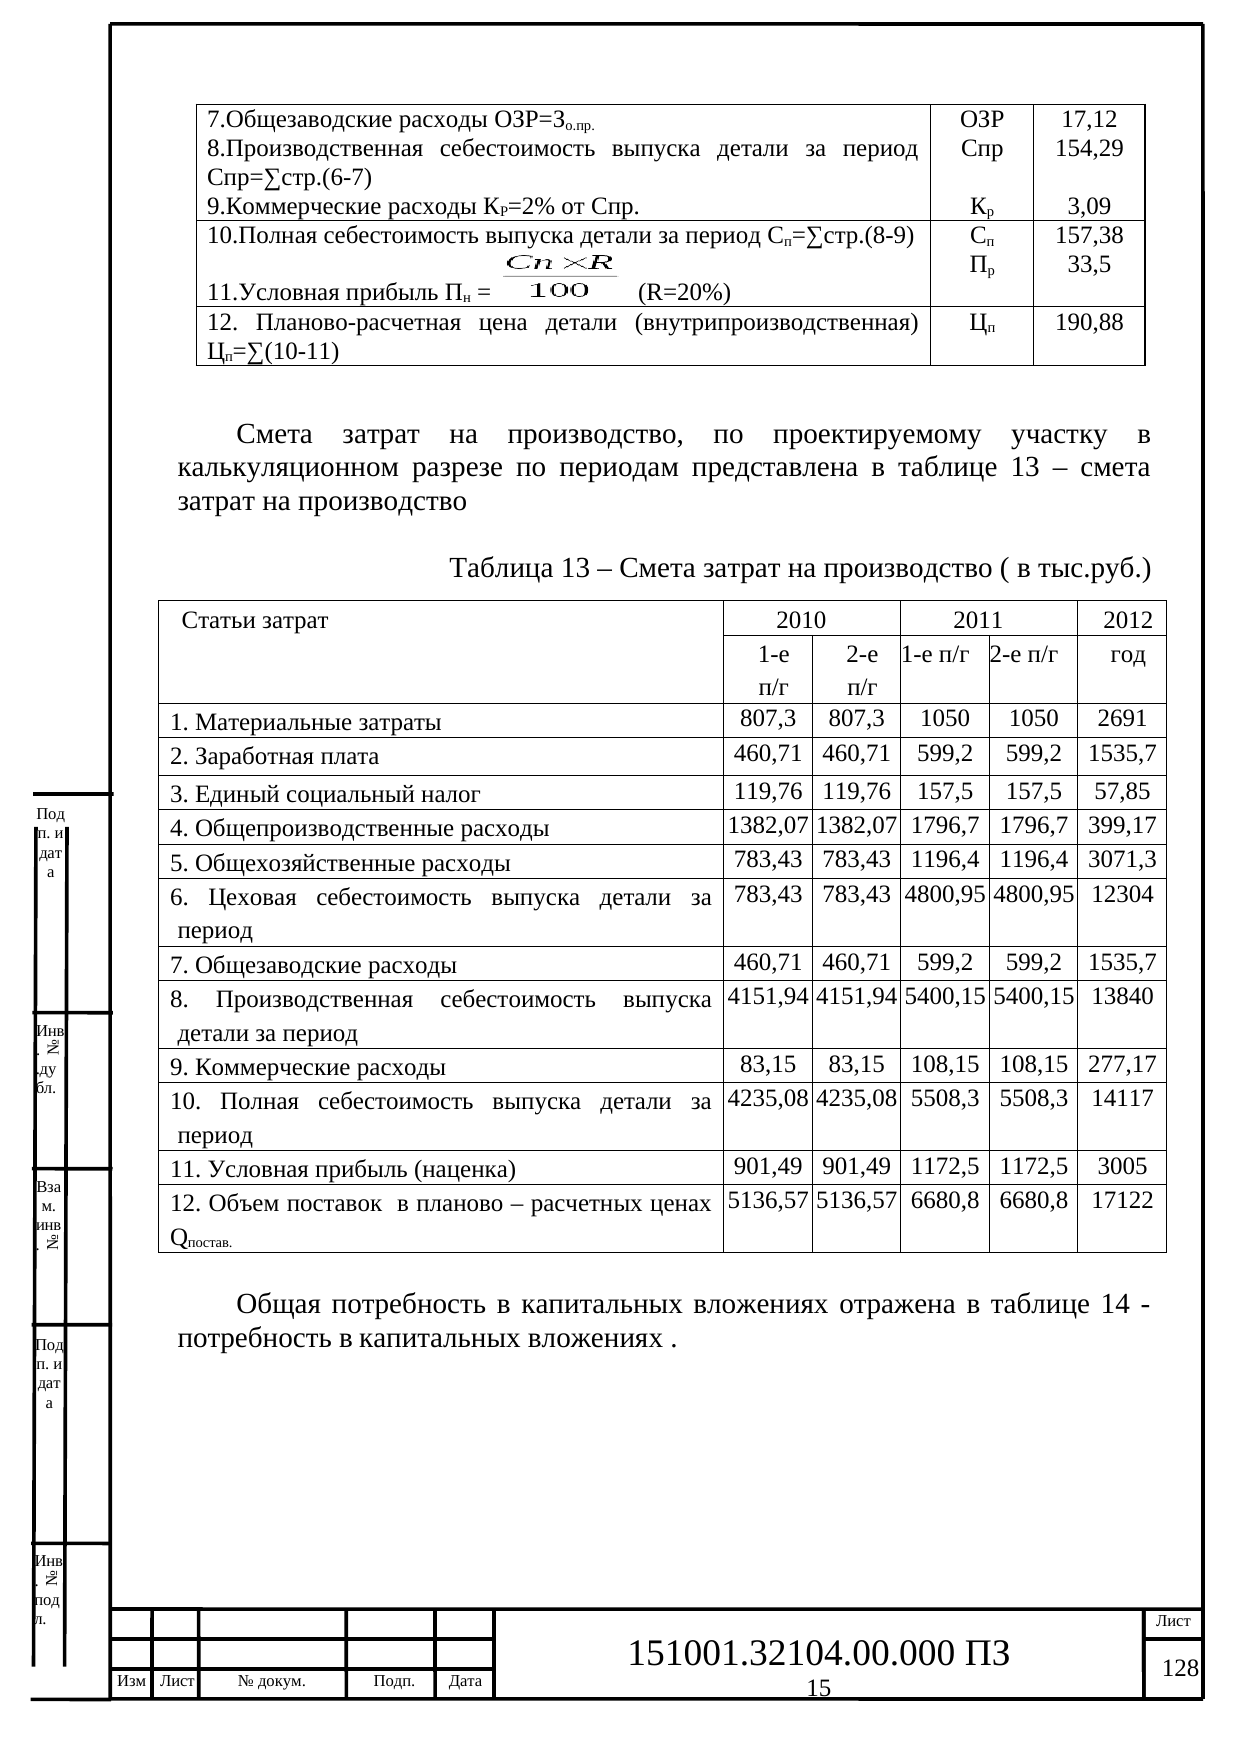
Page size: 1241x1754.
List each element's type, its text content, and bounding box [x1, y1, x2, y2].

table_cell 1535,7 [1078, 947, 1166, 980]
table_cell 1796,7 [901, 810, 989, 843]
table_cell 399,17 [1078, 810, 1166, 843]
table_cell 3071,3 [1078, 845, 1166, 878]
table_cell 157,38 33,5 [1034, 221, 1144, 306]
table_cell 83,15 [724, 1049, 812, 1082]
table_cell год [1078, 636, 1166, 702]
table_cell 6680,8 [990, 1185, 1077, 1252]
table_cell 783,43 [724, 845, 812, 878]
table_cell 3. Единый социальный налог [159, 776, 723, 809]
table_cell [931, 105, 1033, 219]
table_cell 3005 [1078, 1151, 1166, 1184]
table_cell 12. Объем поставок в планово – расчетных ценах Qпостав. [159, 1185, 723, 1252]
table_cell 119,76 [724, 776, 812, 809]
table_header 2010 [724, 601, 900, 635]
table_cell 1-е п/г [724, 636, 812, 702]
table_cell 460,71 [724, 947, 812, 980]
table_cell 83,15 [813, 1049, 900, 1082]
text Смета затрат на производство, по проектируемому участку в калькуляционном разрезе по периодам представлена в таблице 13 – смета затрат на производство [177, 416, 1152, 516]
table_cell 1196,4 [990, 845, 1077, 878]
table_cell 4151,94 [813, 981, 900, 1048]
table_cell Сп Пр [931, 221, 1033, 306]
table_cell 4235,08 [813, 1083, 900, 1150]
table_cell 783,43 [813, 879, 900, 946]
table_cell 8. Производственная себестоимость выпуска детали за период [159, 981, 723, 1048]
table_cell 13840 [1078, 981, 1166, 1048]
table_cell 14117 [1078, 1083, 1166, 1150]
table_cell 7. Общезаводские расходы [159, 947, 723, 980]
table_header 2011 [901, 601, 1077, 635]
table_header Статьи затрат [159, 601, 723, 702]
table_cell 1796,7 [990, 810, 1077, 843]
table_cell 599,2 [990, 738, 1077, 775]
table_cell 1. Материальные затраты [159, 704, 723, 737]
text Общая потребность в капитальных вложениях отражена в таблице 14 - потребность в капитальных вложениях . [177, 1286, 1152, 1353]
text Таблица 13 – Смета затрат на производство ( в тыс.руб.) [189, 550, 1152, 583]
table_cell 11. Условная прибыль (наценка) [159, 1151, 723, 1184]
table_cell 460,71 [813, 738, 900, 775]
table_cell 807,3 [724, 704, 812, 737]
table_cell 807,3 [813, 704, 900, 737]
table_cell 599,2 [901, 738, 989, 775]
table_cell 10. Полная себестоимость выпуска детали за период [159, 1083, 723, 1150]
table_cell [197, 105, 930, 219]
table_cell 460,71 [813, 947, 900, 980]
table_cell 5508,3 [990, 1083, 1077, 1150]
table_cell 4151,94 [724, 981, 812, 1048]
table_cell 5136,57 [724, 1185, 812, 1252]
table_cell 4800,95 [990, 879, 1077, 946]
table_cell 1050 [990, 704, 1077, 737]
table_cell 783,43 [813, 845, 900, 878]
table_cell 1172,5 [901, 1151, 989, 1184]
table_cell 599,2 [901, 947, 989, 980]
table_cell 1382,07 [813, 810, 900, 843]
table_cell 5400,15 [990, 981, 1077, 1048]
table_cell 1050 [901, 704, 989, 737]
table_cell 12304 [1078, 879, 1166, 946]
table_cell 1172,5 [990, 1151, 1077, 1184]
table_cell 783,43 [724, 879, 812, 946]
table_cell 901,49 [813, 1151, 900, 1184]
table_cell 2691 [1078, 704, 1166, 737]
table_cell 10.Полная себестоимость выпуска детали за период Сп=∑стр.(8-9) 11.Условная прибыль Пн = (R=20%) [197, 221, 930, 306]
table_cell 4. Общепроизводственные расходы [159, 810, 723, 843]
table_cell 108,15 [990, 1049, 1077, 1082]
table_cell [1034, 105, 1144, 219]
table_cell 5508,3 [901, 1083, 989, 1150]
table_cell 108,15 [901, 1049, 989, 1082]
table_cell 2-е п/г [990, 636, 1077, 702]
table_cell 5. Общехозяйственные расходы [159, 845, 723, 878]
table_cell 4235,08 [724, 1083, 812, 1150]
table_header 2012 [1078, 601, 1166, 635]
table_cell 2. Заработная плата [159, 738, 723, 775]
table_cell 901,49 [724, 1151, 812, 1184]
table_cell 157,5 [901, 776, 989, 809]
table_cell 277,17 [1078, 1049, 1166, 1082]
table_cell 9. Коммерческие расходы [159, 1049, 723, 1082]
table_cell 6. Цеховая себестоимость выпуска детали за период [159, 879, 723, 946]
table_cell 5136,57 [813, 1185, 900, 1252]
table_cell Цп [931, 307, 1033, 364]
table_cell 1535,7 [1078, 738, 1166, 775]
table_cell 460,71 [724, 738, 812, 775]
table_cell 157,5 [990, 776, 1077, 809]
table_cell 57,85 [1078, 776, 1166, 809]
table_cell 6680,8 [901, 1185, 989, 1252]
table_cell 119,76 [813, 776, 900, 809]
table_cell 1382,07 [724, 810, 812, 843]
table_cell 4800,95 [901, 879, 989, 946]
table_cell 190,88 [1034, 307, 1144, 364]
table_cell 2-е п/г [813, 636, 900, 702]
table_cell 1196,4 [901, 845, 989, 878]
table_cell 1-е п/г [901, 636, 989, 702]
table_cell 12. Планово-расчетная цена детали (внутрипроизводственная) Цп=∑(10-11) [197, 307, 930, 364]
table_cell 17122 [1078, 1185, 1166, 1252]
table_cell 599,2 [990, 947, 1077, 980]
table_cell 5400,15 [901, 981, 989, 1048]
